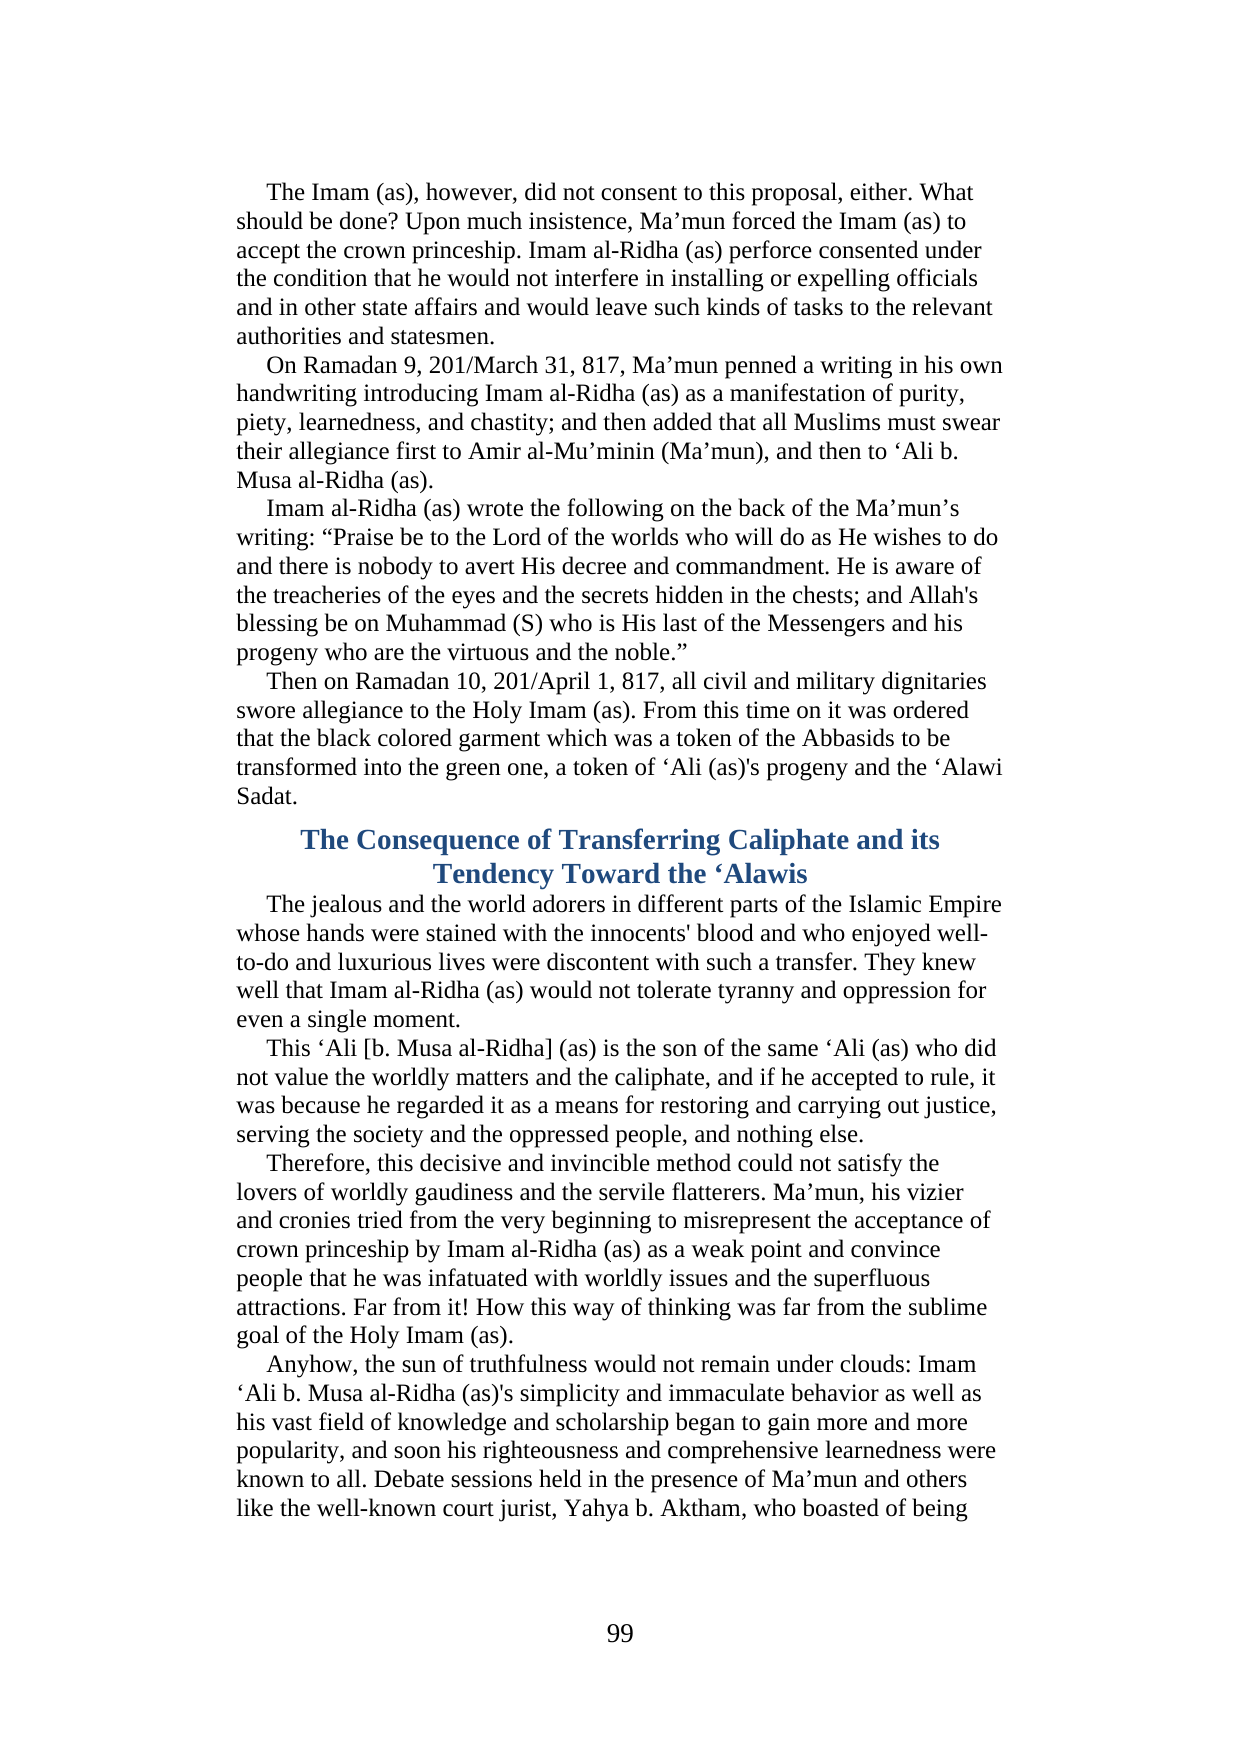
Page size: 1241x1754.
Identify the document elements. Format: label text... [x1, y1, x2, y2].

text The Imam (as), however, did not consent to this proposal, either. What should be done? Upon much insistence, Ma’mun forced the Imam (as) to accept the crown princeship. Imam al-Ridha (as) perforce consented under the condition that he would not interfere in installing or expelling officials and in other state affairs and would leave such kinds of tasks to the relevant authorities and statesmen. [236, 177, 1004, 350]
text The jealous and the world adorers in different parts of the Islamic Empire whose hands were stained with the innocents' blood and who enjoyed well-to-do and luxurious lives were discontent with such a transfer. They knew well that Imam al-Ridha (as) would not tolerate tyranny and oppression for even a single moment. [236, 889, 1004, 1033]
text Imam al-Ridha (as) wrote the following on the back of the Ma’mun’s writing: “Praise be to the Lord of the worlds who will do as He wishes to do and there is nobody to avert His decree and commandment. He is aware of the treacheries of the eyes and the secrets hidden in the chests; and Allah's blessing be on Muhammad (S) who is His last of the Messengers and his progeny who are the virtuous and the noble.” [236, 493, 1004, 666]
subtitle The Consequence of Transferring Caliphate and its Tendency Toward the ‘Alawis [236, 822, 1004, 889]
text Therefore, this decisive and invincible method could not satisfy the lovers of worldly gaudiness and the servile flatterers. Ma’mun, his vizier and cronies tried from the very beginning to misrepresent the acceptance of crown princeship by Imam al-Ridha (as) as a weak point and convince people that he was infatuated with worldly issues and the superfluous attractions. Far from it! How this way of thinking was far from the sublime goal of the Holy Imam (as). [236, 1148, 1004, 1349]
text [236, 1349, 1004, 1522]
text On Ramadan 9, 201/March 31, 817, Ma’mun penned a writing in his own handwriting introducing Imam al-Ridha (as) as a manifestation of purity, piety, learnedness, and chastity; and then added that all Muslims must swear their allegiance first to Amir al-Mu’minin (Ma’mun), and then to ‘Ali b. Musa al-Ridha (as). [236, 350, 1004, 493]
text Then on Ramadan 10, 201/April 1, 817, all civil and military dignitaries swore allegiance to the Holy Imam (as). From this time on it was ordered that the black colored garment which was a token of the Abbasids to be transformed into the green one, a token of ‘Ali (as)'s progeny and the ‘Alawi Sadat. [236, 666, 1004, 810]
text This ‘Ali [b. Musa al-Ridha] (as) is the son of the same ‘Ali (as) who did not value the worldly matters and the caliphate, and if he accepted to rule, it was because he regarded it as a means for restoring and carrying out justice, serving the society and the oppressed people, and nothing else. [236, 1033, 1004, 1148]
